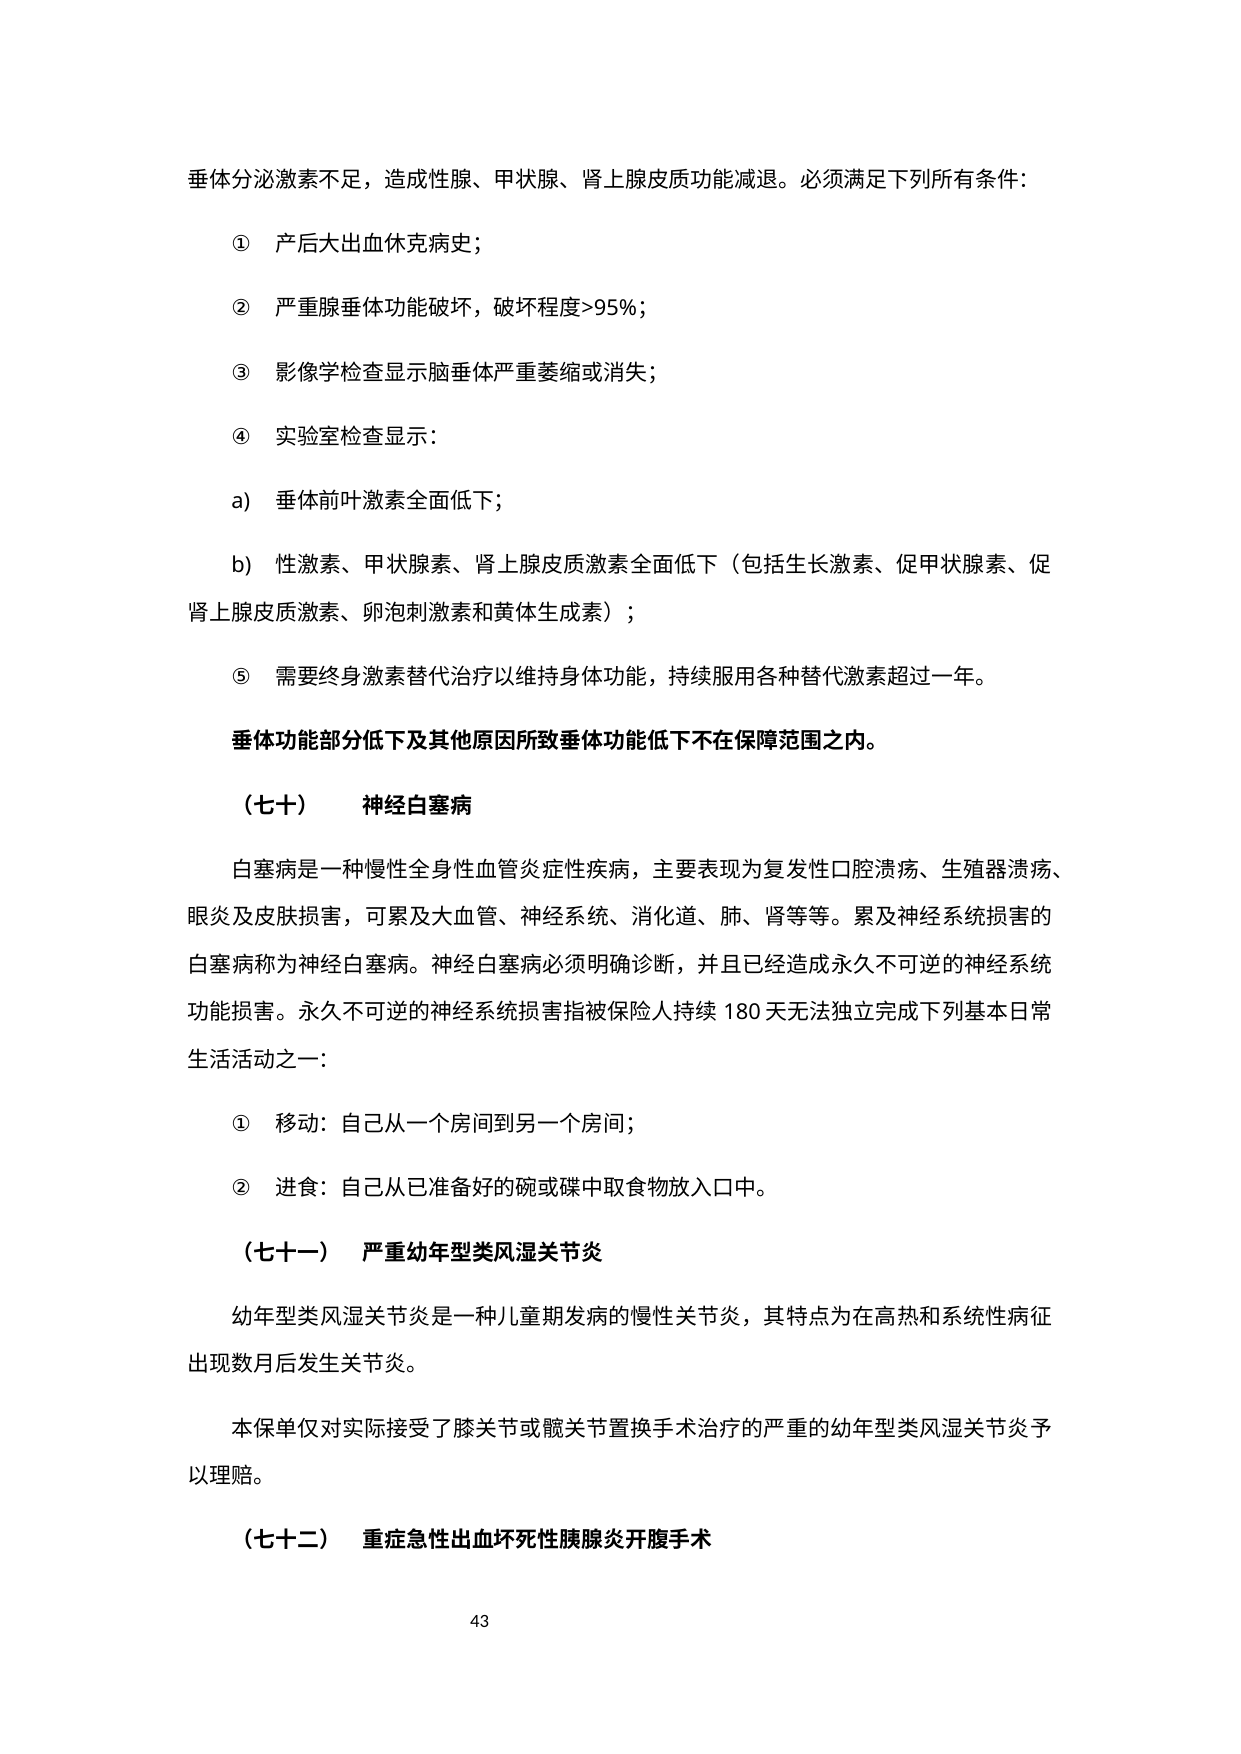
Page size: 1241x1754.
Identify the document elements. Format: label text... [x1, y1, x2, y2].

list 严重腺垂体功能破坏，破坏程度>95%； [187, 290, 1053, 322]
list 进食：自己从已准备好的碗或碟中取食物放入口中。 [187, 1170, 1053, 1202]
list 产后大出血休克病史； [187, 226, 1053, 258]
list 性激素、甲状腺素、肾上腺皮质激素全面低下（包括生长激素、促甲状腺素、促肾上腺皮质激素、卵泡刺激素和黄体生成素）； [187, 547, 1053, 627]
list 需要终身激素替代治疗以维持身体功能，持续服用各种替代激素超过一年。 [187, 659, 1053, 691]
list 垂体前叶激素全面低下； [187, 483, 1053, 515]
list 白塞病是一种慢性全身性血管炎症性疾病，主要表现为复发性口腔溃疡、生殖器溃疡、眼炎及皮肤损害，可累及大血管、神经系统、消化道、肺、肾等等。累及神经系统损害的白塞病称为神经白塞病。神经白塞病必须明确诊断，并且已经造成永久不可逆的神经系统功能损害。永久不可逆的神经系统损害指被保险人持续180天无法独立完成下列基本日常生活活动之一： [187, 852, 1053, 1074]
list 影像学检查显示脑垂体严重萎缩或消失； [187, 355, 1053, 386]
list 神经白塞病 [187, 788, 1053, 819]
list 垂体功能部分低下及其他原因所致垂体功能低下不在保障范围之内。 [187, 723, 1053, 755]
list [187, 162, 1053, 194]
list 重症急性出血坏死性胰腺炎开腹手术 [187, 1522, 1053, 1554]
list 严重幼年型类风湿关节炎 [187, 1235, 1053, 1266]
text 幼年型类风湿关节炎是一种儿童期发病的慢性关节炎，其特点为在高热和系统性病征出现数月后发生关节炎。 [187, 1299, 1053, 1378]
list 移动：自己从一个房间到另一个房间； [187, 1106, 1053, 1138]
list 实验室检查显示： [187, 419, 1053, 451]
text 本保单仅对实际接受了膝关节或髋关节置换手术治疗的严重的幼年型类风湿关节炎予以理赔。 [187, 1411, 1053, 1490]
